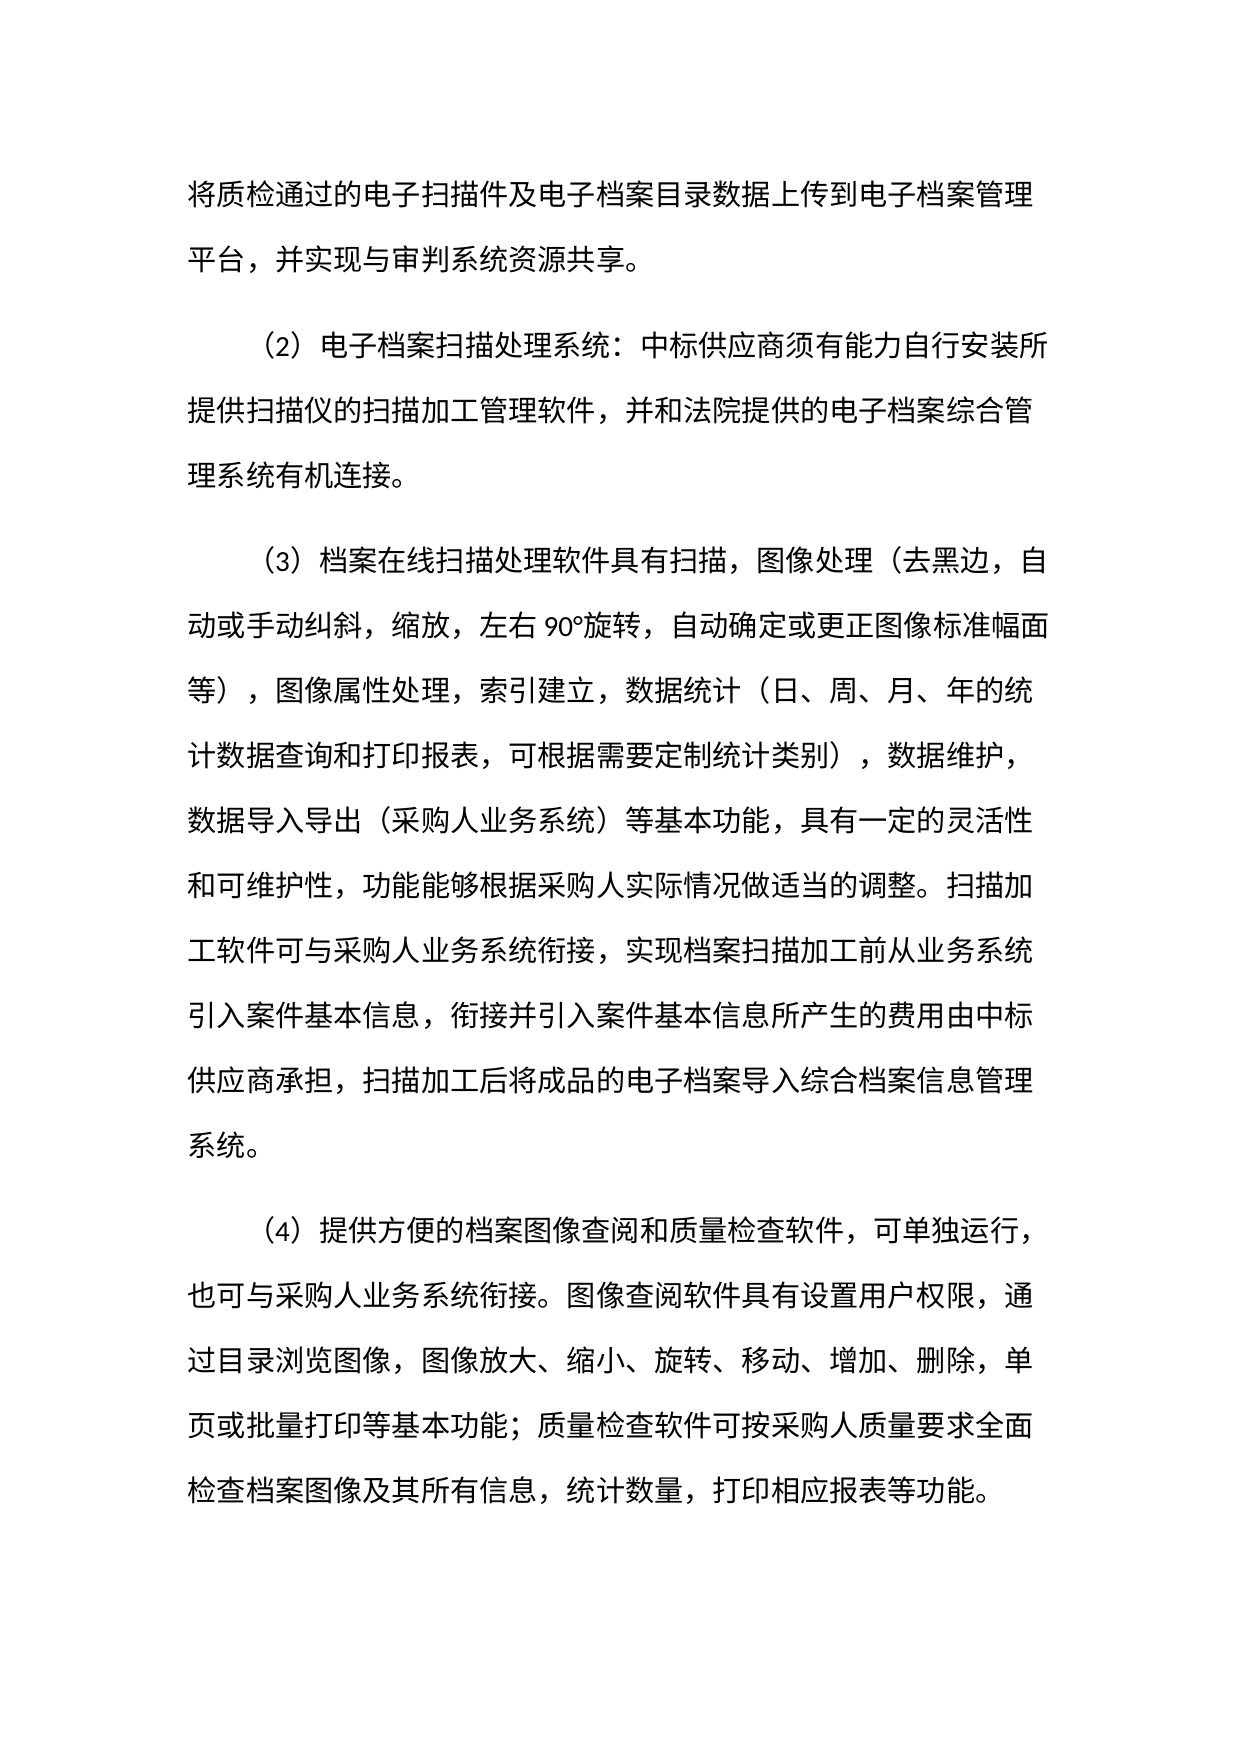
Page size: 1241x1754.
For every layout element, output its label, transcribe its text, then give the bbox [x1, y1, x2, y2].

text （2）电子档案扫描处理系统：中标供应商须有能力自行安装所提供扫描仪的扫描加工管理软件，并和法院提供的电子档案综合管理系统有机连接。 [187, 312, 1053, 507]
text （3）档案在线扫描处理软件具有扫描，图像处理（去黑边，自动或手动纠斜，缩放，左右90°旋转，自动确定或更正图像标准幅面等），图像属性处理，索引建立，数据统计（日、周、月、年的统计数据查询和打印报表，可根据需要定制统计类别），数据维护，数据导入导出（采购人业务系统）等基本功能，具有一定的灵活性和可维护性，功能能够根据采购人实际情况做适当的调整。扫描加工软件可与采购人业务系统衔接，实现档案扫描加工前从业务系统引入案件基本信息，衔接并引入案件基本信息所产生的费用由中标供应商承担，扫描加工后将成品的电子档案导入综合档案信息管理系统。 [187, 528, 1053, 1178]
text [187, 162, 1053, 292]
text （4）提供方便的档案图像查阅和质量检查软件，可单独运行，也可与采购人业务系统衔接。图像查阅软件具有设置用户权限，通过目录浏览图像，图像放大、缩小、旋转、移动、增加、删除，单页或批量打印等基本功能；质量检查软件可按采购人质量要求全面检查档案图像及其所有信息，统计数量，打印相应报表等功能。 [187, 1198, 1053, 1523]
